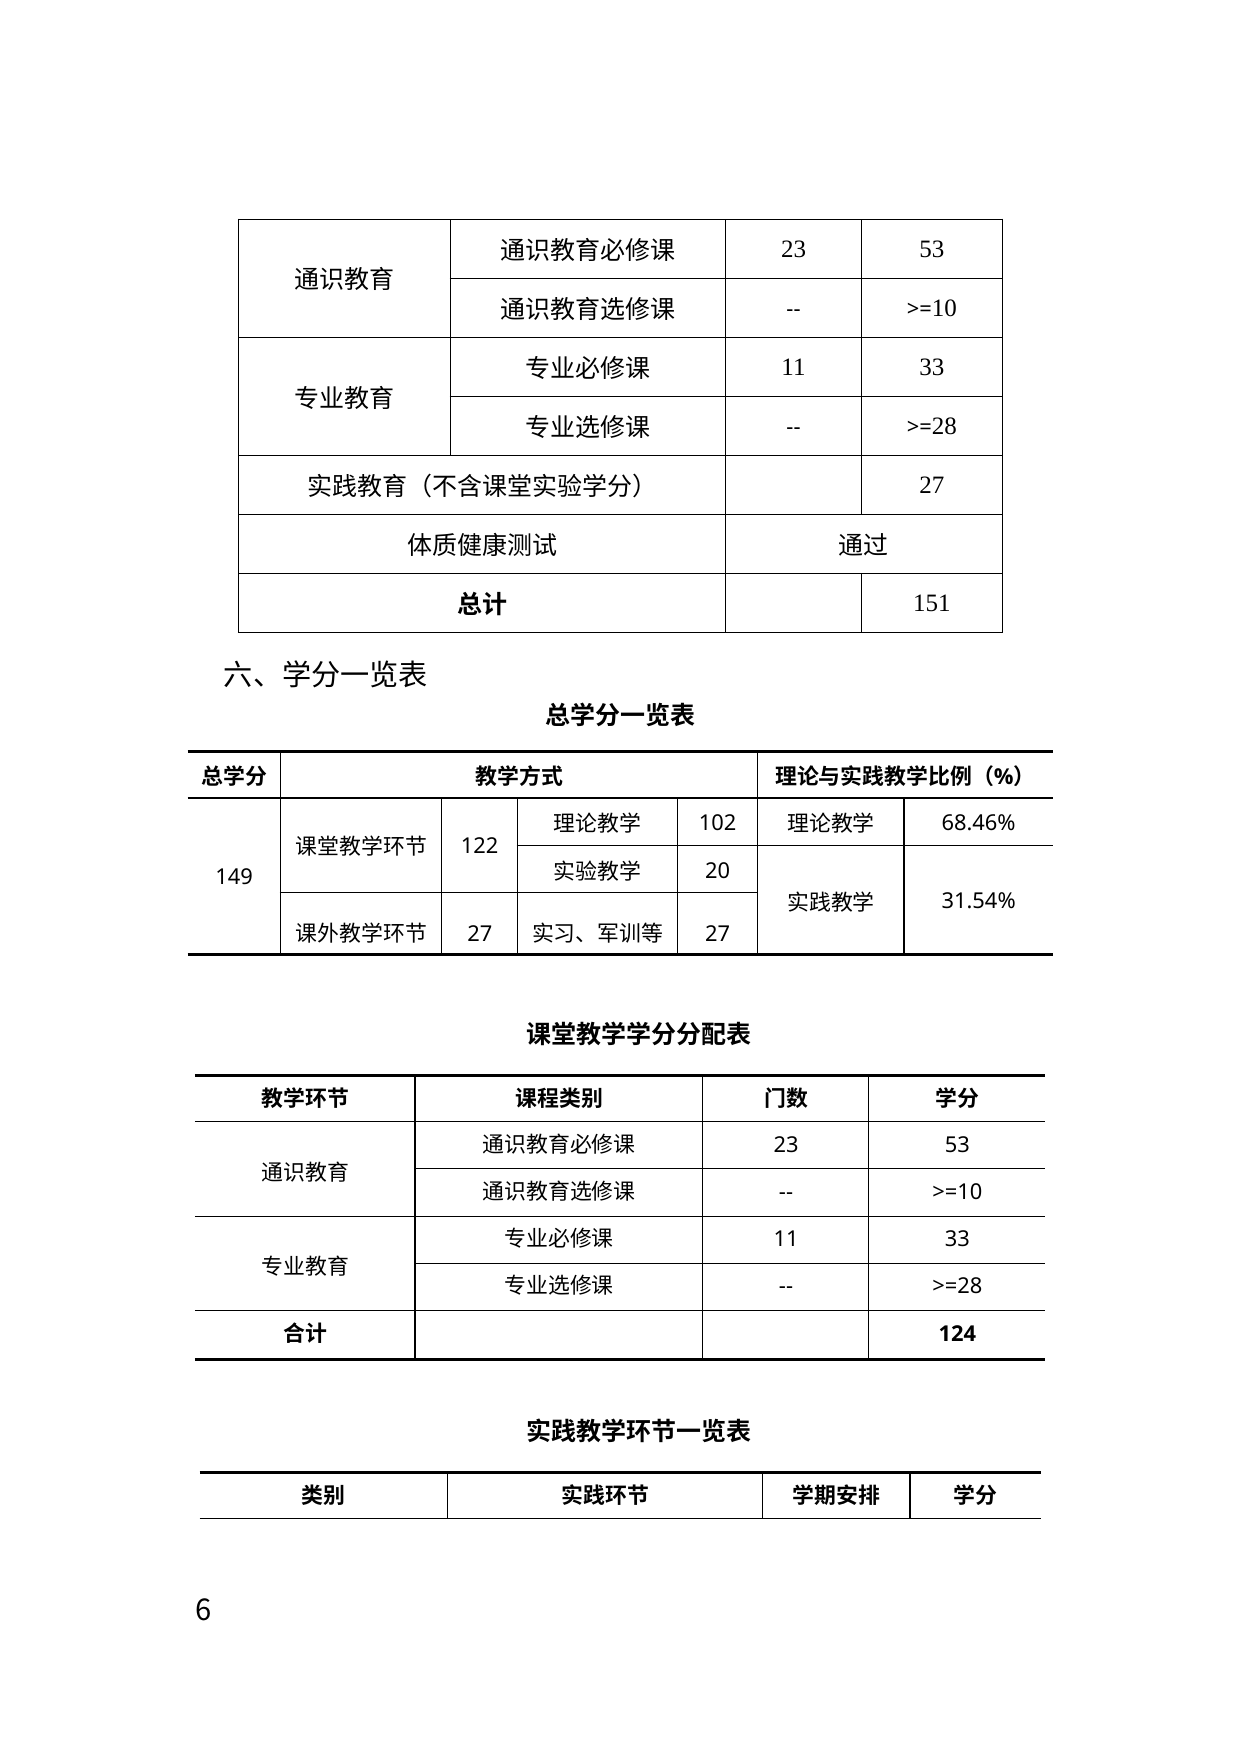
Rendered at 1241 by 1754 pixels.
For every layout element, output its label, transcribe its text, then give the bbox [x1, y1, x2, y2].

table_cell 151 [862, 574, 1002, 632]
table_cell 149 [188, 799, 280, 953]
table_cell 通识教育选修课 [416, 1169, 702, 1216]
table_cell 20 [678, 846, 757, 892]
table_cell 课堂教学环节 [281, 799, 441, 892]
table_cell >=28 [862, 397, 1002, 455]
table_cell [726, 574, 861, 632]
list 总学分一览表 [165, 696, 1075, 732]
table_cell 68.46% [905, 799, 1053, 844]
table_cell >=28 [869, 1264, 1045, 1310]
list 实践教学环节一览表 [165, 1412, 1075, 1448]
table_cell 理论教学 [518, 799, 677, 844]
table_cell 27 [442, 893, 517, 953]
table_cell 33 [869, 1217, 1045, 1263]
table_cell 专业必修课 [416, 1217, 702, 1263]
table_cell -- [703, 1169, 868, 1216]
table_cell 23 [726, 220, 861, 278]
table_cell 通过 [726, 515, 1002, 573]
table_cell 通识教育选修课 [451, 279, 725, 337]
table_cell 53 [869, 1122, 1045, 1168]
table_cell 总计 [239, 574, 725, 632]
table_cell >=10 [862, 279, 1002, 337]
table_header 实践环节 [448, 1474, 762, 1518]
table_header 门数 [703, 1077, 868, 1121]
table_cell 实习、军训等 [518, 893, 677, 953]
table_cell 通识教育必修课 [451, 220, 725, 278]
table_cell -- [726, 397, 861, 455]
table_cell 通识教育 [195, 1122, 414, 1216]
table_cell 33 [862, 338, 1002, 396]
table_header 类别 [200, 1474, 447, 1518]
table_cell 102 [678, 799, 757, 844]
table_cell -- [726, 279, 861, 337]
table_cell 实践教学 [758, 846, 903, 953]
table_cell 实践教育（不含课堂实验学分） [239, 456, 725, 514]
table_cell 合计 [195, 1311, 414, 1357]
table_cell 体质健康测试 [239, 515, 725, 573]
table_header 理论与实践教学比例（%） [758, 753, 1053, 797]
table_cell 理论教学 [758, 799, 903, 844]
table_cell [416, 1311, 702, 1357]
table_cell 课外教学环节 [281, 893, 441, 953]
table_header 教学方式 [281, 753, 757, 797]
table_cell 27 [862, 456, 1002, 514]
table_cell 专业选修课 [451, 397, 725, 455]
table_cell 53 [862, 220, 1002, 278]
table_header 总学分 [188, 753, 280, 797]
table_cell -- [703, 1264, 868, 1310]
table_cell 通识教育 [239, 220, 450, 337]
table_header 学期安排 [763, 1474, 909, 1518]
text 六、学分一览表 [165, 646, 1075, 696]
table_header 学分 [911, 1474, 1041, 1518]
table_header 学分 [869, 1077, 1045, 1121]
table_cell [726, 456, 861, 514]
table_cell 专业教育 [195, 1217, 414, 1310]
table_cell 专业必修课 [451, 338, 725, 396]
table_cell 27 [678, 893, 757, 953]
table_cell 专业选修课 [416, 1264, 702, 1310]
table_cell 31.54% [905, 846, 1053, 953]
table_cell 122 [442, 799, 517, 892]
table_cell 实验教学 [518, 846, 677, 892]
table_cell 11 [726, 338, 861, 396]
table_cell 专业教育 [239, 338, 450, 455]
table_header 教学环节 [195, 1077, 414, 1121]
table_cell 23 [703, 1122, 868, 1168]
table_header 课程类别 [416, 1077, 702, 1121]
table_cell [703, 1311, 868, 1357]
table_cell >=10 [869, 1169, 1045, 1216]
table_cell 通识教育必修课 [416, 1122, 702, 1168]
table_cell 11 [703, 1217, 868, 1263]
table_cell 124 [869, 1311, 1045, 1357]
list 课堂教学学分分配表 [165, 1015, 1075, 1051]
